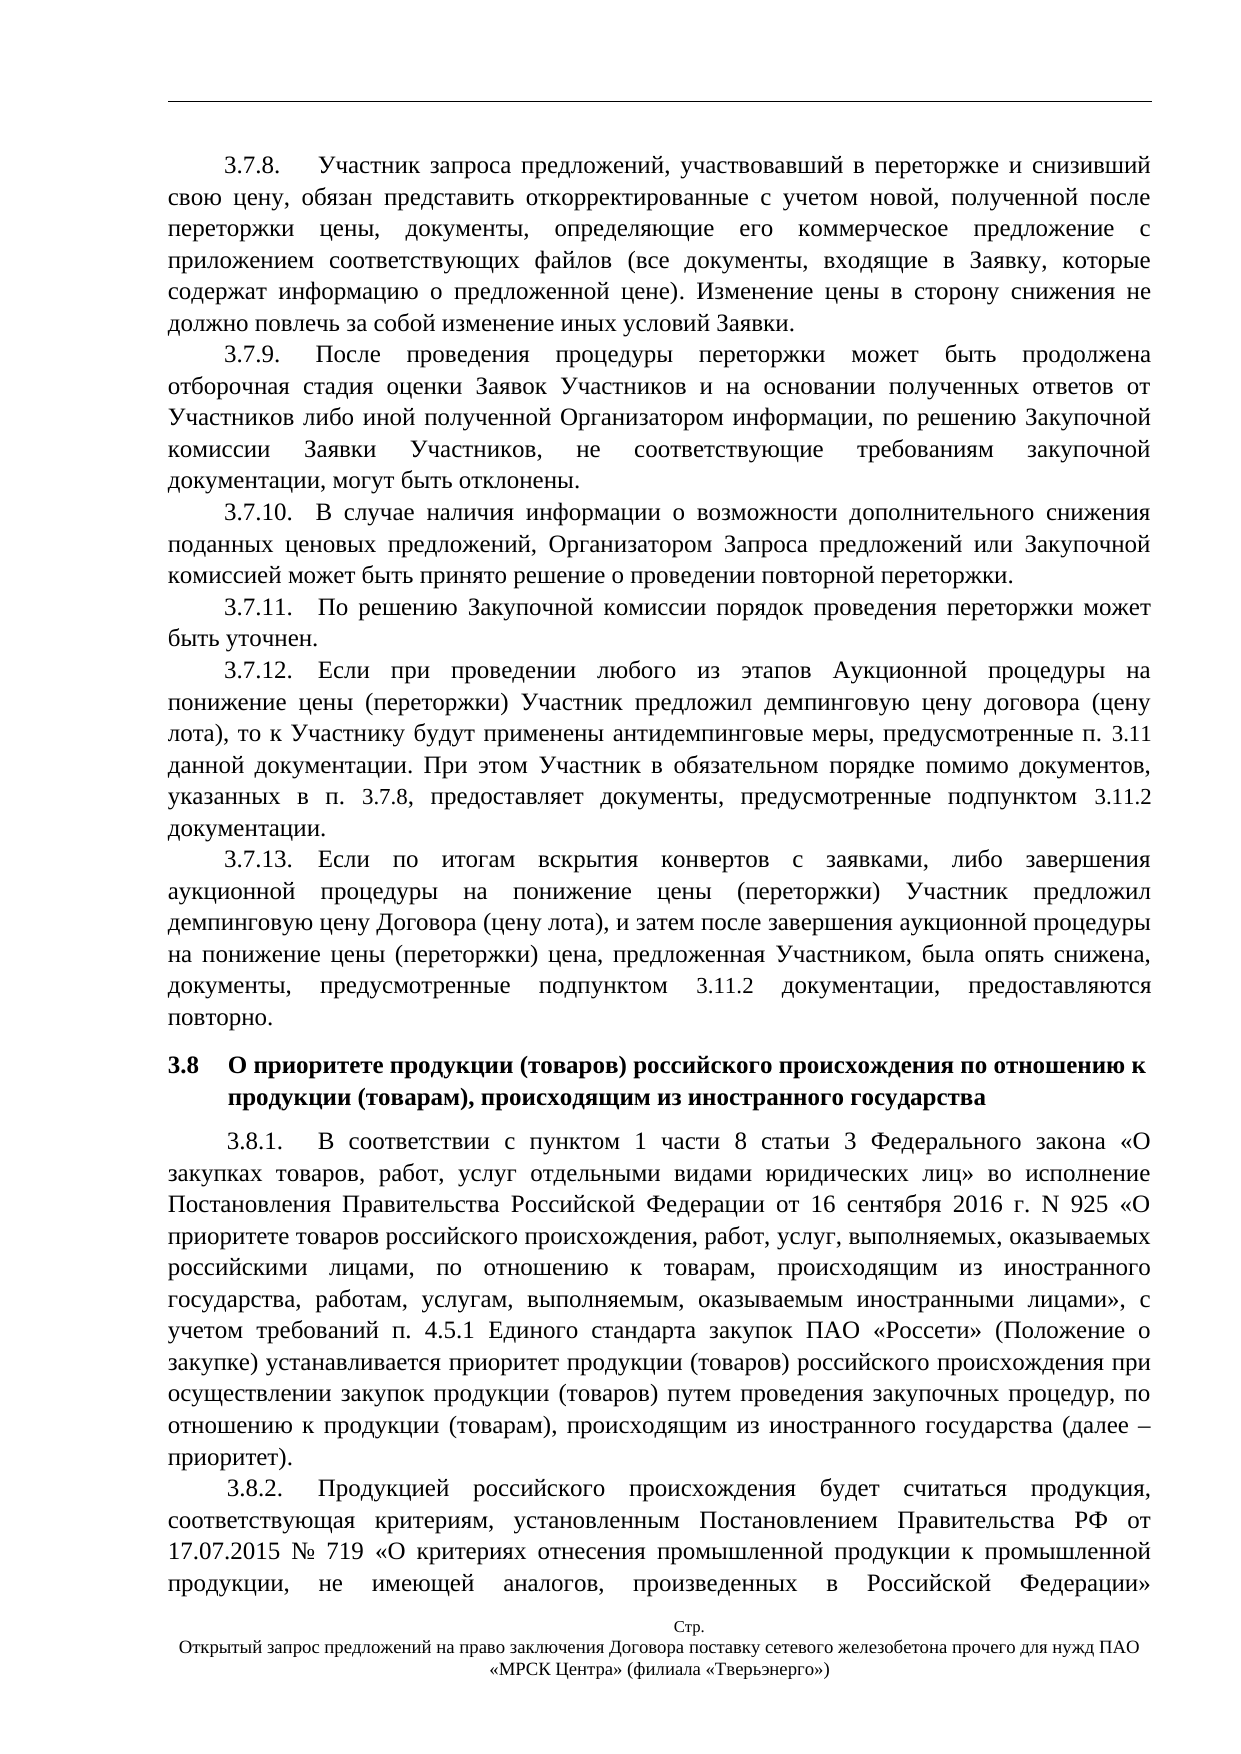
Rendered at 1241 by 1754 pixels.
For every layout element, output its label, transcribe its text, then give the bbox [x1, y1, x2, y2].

list Участник запроса предложений, участвовавший в переторжке и снизивший свою цену, обязан представить откорректированные с учетом новой, полученной после переторжки цены, документы, определяющие его коммерческое предложение с приложением соответствующих файлов (все документы, входящие в Заявку, которые содержат информацию о предложенной цене). Изменение цены в сторону снижения не должно повлечь за собой изменение иных условий Заявки. [168, 150, 1152, 337]
list По решению Закупочной комиссии порядок проведения переторжки может быть уточнен. [168, 592, 1152, 652]
list Если при проведении любого из этапов Аукционной процедуры на понижение цены (переторжки) Участник предложил демпинговую цену договора (цену лота), то к Участнику будут применены антидемпинговые меры, предусмотренные п. 3.11 данной документации. При этом Участник в обязательном порядке помимо документов, указанных в п. 3.7.8, предоставляет документы, предусмотренные подпунктом 3.11.2 документации. [168, 655, 1152, 842]
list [168, 1473, 1152, 1597]
subtitle О приоритете продукции (товаров) российского происхождения по отношению к продукции (товарам), происходящим из иностранного государства [168, 1050, 1152, 1111]
list Если по итогам вскрытия конвертов с заявками, либо завершения аукционной процедуры на понижение цены (переторжки) Участник предложил демпинговую цену Договора (цену лота), и затем после завершения аукционной процедуры на понижение цены (переторжки) цена, предложенная Участником, была опять снижена, документы, предусмотренные подпунктом 3.11.2 документации, предоставляются повторно. [168, 844, 1152, 1031]
list После проведения процедуры переторжки может быть продолжена отборочная стадия оценки Заявок Участников и на основании полученных ответов от Участников либо иной полученной Организатором информации, по решению Закупочной комиссии Заявки Участников, не соответствующие требованиям закупочной документации, могут быть отклонены. [168, 339, 1152, 494]
list В случае наличия информации о возможности дополнительного снижения поданных ценовых предложений, Организатором Запроса предложений или Закупочной комиссией может быть принято решение о проведении повторной переторжки. [168, 497, 1152, 589]
list В соответствии с пунктом 1 части 8 статьи 3 Федерального закона «О закупках товаров, работ, услуг отдельными видами юридических лиц» во исполнение Постановления Правительства Российской Федерации от 16 сентября 2016 г. N 925 «О приоритете товаров российского происхождения, работ, услуг, выполняемых, оказываемых российскими лицами, по отношению к товарам, происходящим из иностранного государства, работам, услугам, выполняемым, оказываемым иностранными лицами», с учетом требований п. 4.5.1 Единого стандарта закупок ПАО «Россети» (Положение о закупке) устанавливается приоритет продукции (товаров) российского происхождения при осуществлении закупок продукции (товаров) путем проведения закупочных процедур, по отношению к продукции (товарам), происходящим из иностранного государства (далее – приоритет). [168, 1126, 1152, 1470]
